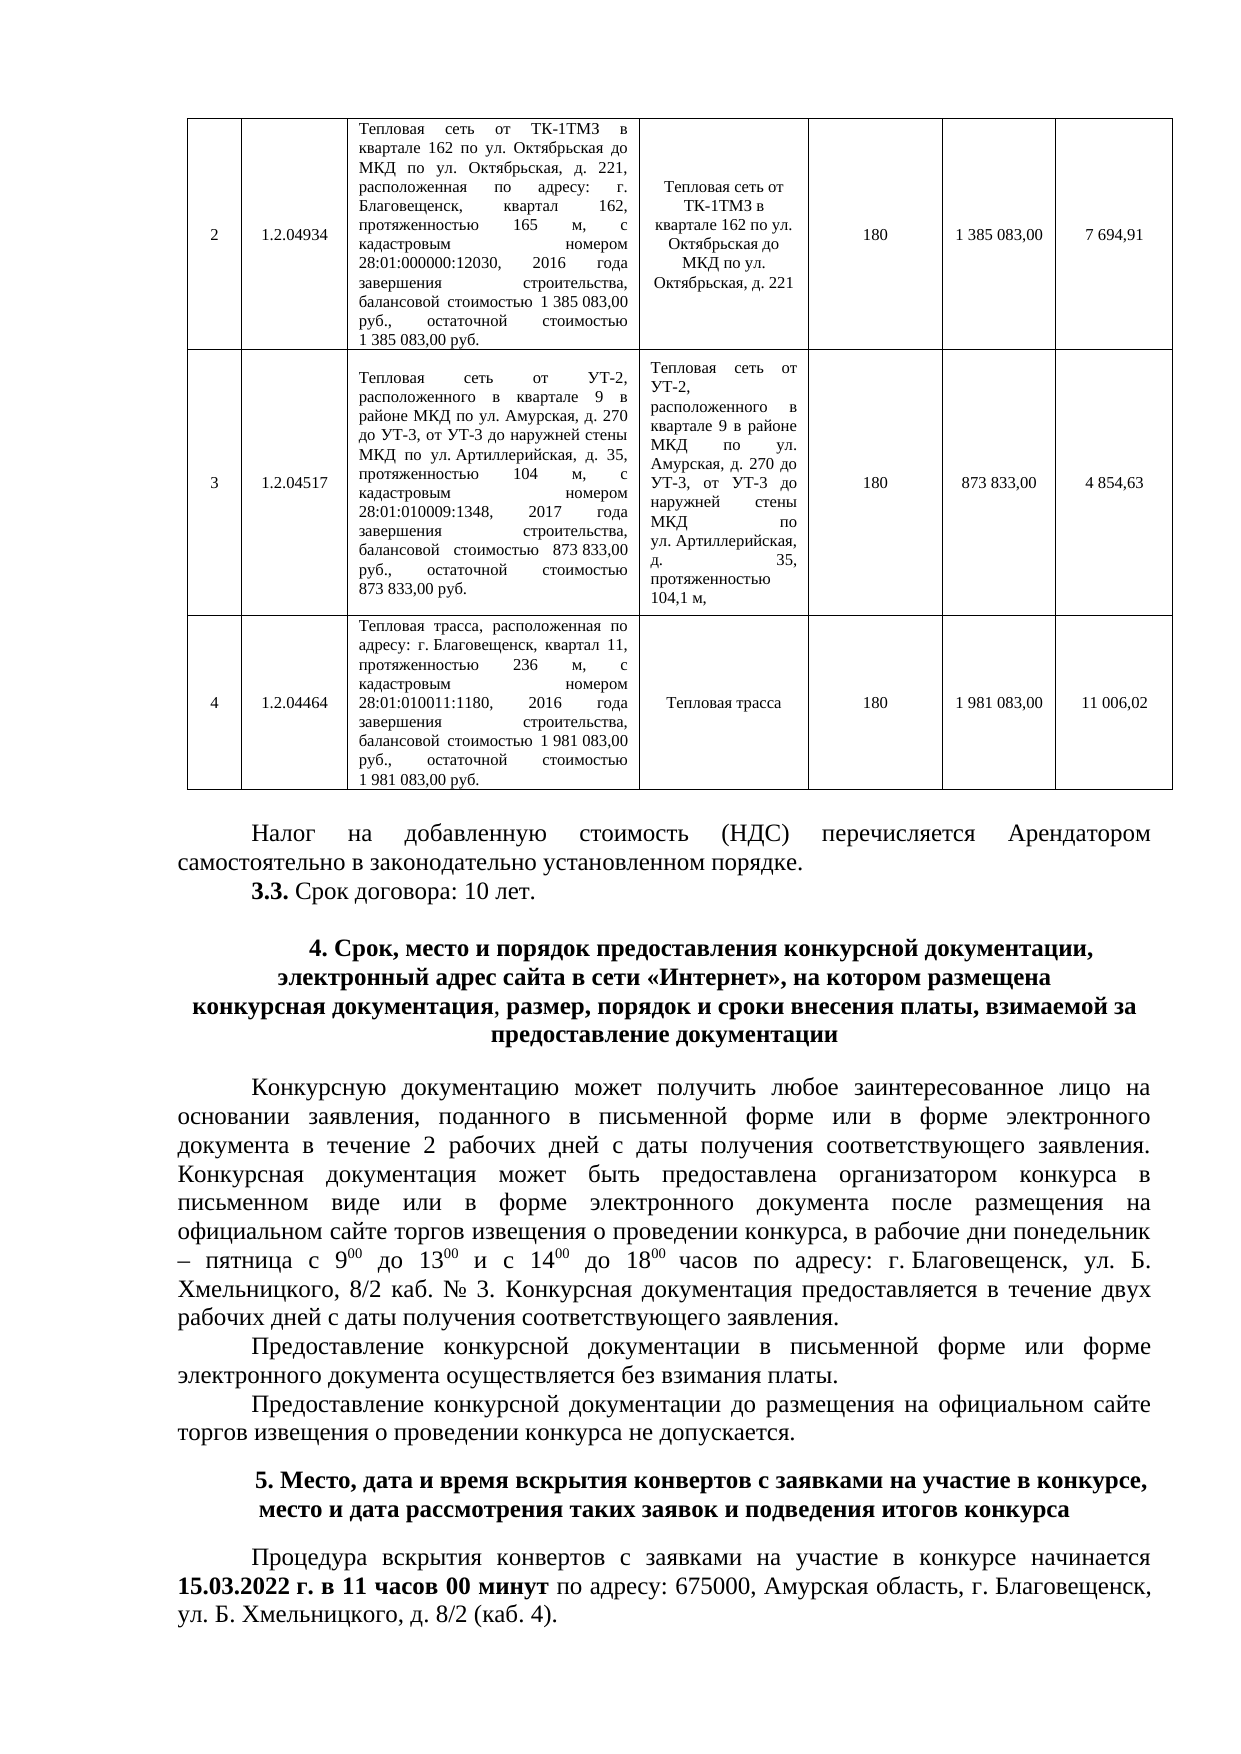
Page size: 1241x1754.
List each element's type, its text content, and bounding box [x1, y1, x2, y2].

table_cell 180 [809, 119, 942, 349]
text Процедура вскрытия конвертов с заявками на участие в конкурсе начинается 15.03.2022 г. в 11 часов 00 минут по адресу: 675000, Амурская область, г. Благовещенск, ул. Б. Хмельницкого, д. 8/2 (каб. 4). [177, 1542, 1152, 1628]
table_cell Тепловая сеть от УТ-2, расположенного в квартале 9 в районе МКД по ул. Амурская, д. 270 до УТ-3, от УТ-3 до наружней стены МКД по ул. Артиллерийская, д. 35, протяженностью 104,1 м, [640, 350, 808, 615]
text 5. Место, дата и время вскрытия конвертов с заявками на участие в конкурсе, место и дата рассмотрения таких заявок и подведения итогов конкурса [177, 1465, 1152, 1523]
table_cell Тепловая трасса, расположенная по адресу: г. Благовещенск, квартал 11, протяженностью 236 м, с кадастровым номером 28:01:010011:1180, 2016 года завершения строительства, балансовой стоимостью 1 981 083,00 руб., остаточной стоимостью 1 981 083,00 руб. [348, 616, 639, 788]
table_cell 7 694,91 [1056, 119, 1172, 349]
table_cell 1.2.04464 [242, 616, 347, 788]
table_cell Тепловая сеть от УТ-2, расположенного в квартале 9 в районе МКД по ул. Амурская, д. 270 до УТ-3, от УТ-3 до наружней стены МКД по ул. Артиллерийская, д. 35, протяженностью 104 м, с кадастровым номером 28:01:010009:1348, 2017 года завершения строительства, балансовой стоимостью 873 833,00 руб., остаточной стоимостью 873 833,00 руб. [348, 350, 639, 615]
text Предоставление конкурсной документации в письменной форме или форме электронного документа осуществляется без взимания платы. [177, 1331, 1152, 1389]
table_cell 180 [809, 616, 942, 788]
text Конкурсную документацию может получить любое заинтересованное лицо на основании заявления, поданного в письменной форме или в форме электронного документа в течение 2 рабочих дней с даты получения соответствующего заявления. Конкурсная документация может быть предоставлена организатором конкурса в письменном виде или в форме электронного документа после размещения на официальном сайте торгов извещения о проведении конкурса, в рабочие дни понедельник – пятница с 900 до 1300 и с 1400 до 1800 часов по адресу: г. Благовещенск, ул. Б. Хмельницкого, 8/2 каб. № 3. Конкурсная документация предоставляется в течение двух рабочих дней с даты получения соответствующего заявления. [177, 1072, 1152, 1331]
table_cell 3 [188, 350, 241, 615]
text конкурсная документация, размер, порядок и сроки внесения платы, взимаемой за предоставление документации [177, 991, 1152, 1048]
table_cell 1 981 083,00 [943, 616, 1055, 788]
table_cell Тепловая трасса [640, 616, 808, 788]
table_cell 1.2.04517 [242, 350, 347, 615]
table_cell 180 [809, 350, 942, 615]
table_cell 1.2.04934 [242, 119, 347, 349]
text Предоставление конкурсной документации до размещения на официальном сайте торгов извещения о проведении конкурса не допускается. [177, 1389, 1152, 1446]
table_cell 873 833,00 [943, 350, 1055, 615]
table_cell 11 006,02 [1056, 616, 1172, 788]
table_cell 1 385 083,00 [943, 119, 1055, 349]
text 3.3. Срок договора: 10 лет. [177, 876, 1152, 904]
table_cell 2 [188, 119, 241, 349]
table_cell 4 854,63 [1056, 350, 1172, 615]
text Налог на добавленную стоимость (НДС) перечисляется Арендатором самостоятельно в законодательно установленном порядке. [177, 818, 1152, 876]
table_cell Тепловая сеть от ТК-1ТМЗ в квартале 162 по ул. Октябрьская до МКД по ул. Октябрьская, д. 221 [640, 119, 808, 349]
text 4. Срок, место и порядок предоставления конкурсной документации, электронный адрес сайта в сети «Интернет», на котором размещена [177, 933, 1152, 991]
table_cell Тепловая сеть от ТК-1ТМЗ в квартале 162 по ул. Октябрьская до МКД по ул. Октябрьская, д. 221, расположенная по адресу: г. Благовещенск, квартал 162, протяженностью 165 м, с кадастровым номером 28:01:000000:12030, 2016 года завершения строительства, балансовой стоимостью 1 385 083,00 руб., остаточной стоимостью 1 385 083,00 руб. [348, 119, 639, 349]
table_cell 4 [188, 616, 241, 788]
